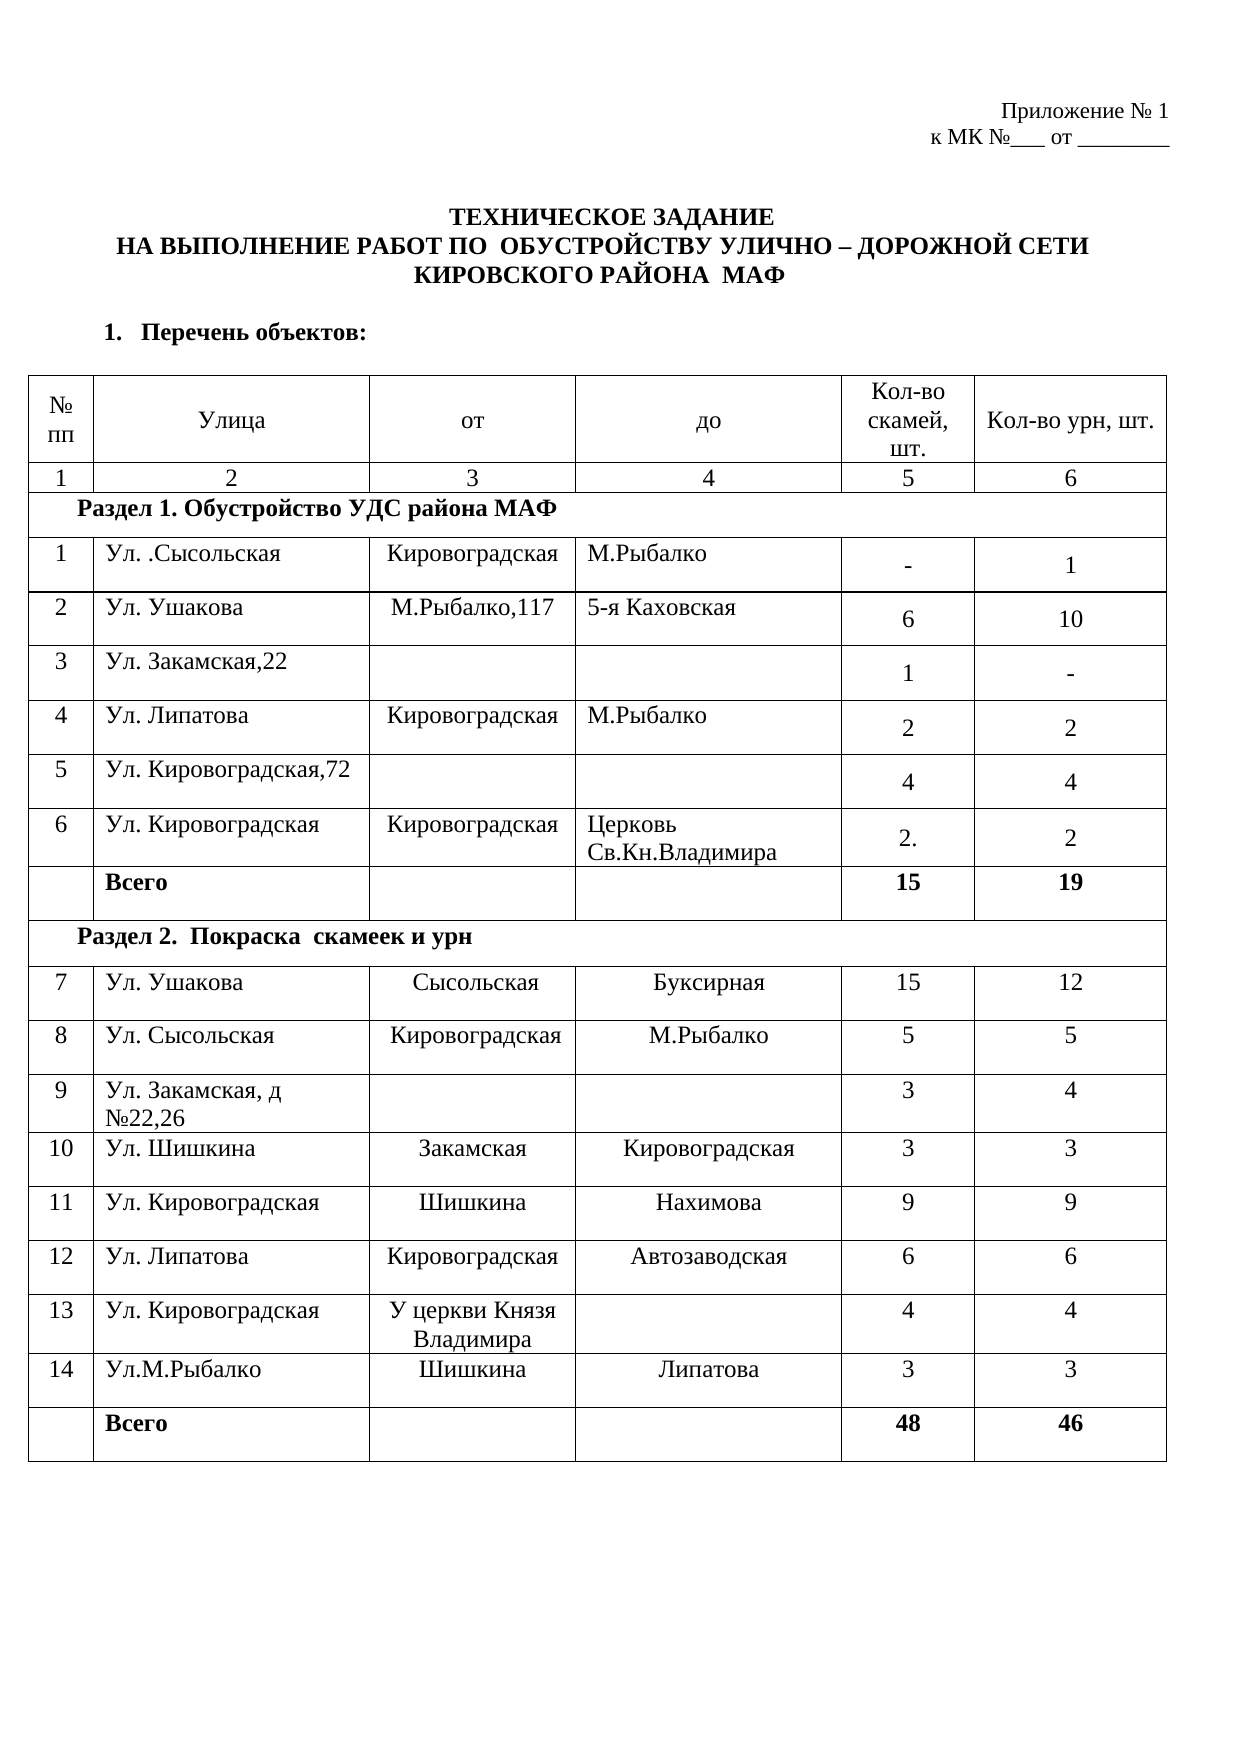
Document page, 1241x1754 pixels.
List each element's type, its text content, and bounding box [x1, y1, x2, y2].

table_cell [576, 755, 841, 808]
table_cell Раздел 1. Обустройство УДС района МАФ [29, 493, 1166, 537]
table_cell Всего [94, 867, 369, 920]
table_cell Ул. Липатова [94, 1241, 369, 1294]
table_cell Кировоградская [370, 809, 575, 866]
table_cell 2 [975, 701, 1166, 753]
table_header № пп [29, 376, 93, 462]
table_cell 6 [975, 1241, 1166, 1294]
table_cell [370, 1075, 575, 1132]
table_cell 4 [842, 1295, 974, 1353]
table_cell Нахимова [576, 1187, 841, 1240]
table_header Кол-во скамей, шт. [842, 376, 974, 462]
table_cell Ул.М.Рыбалко [94, 1354, 369, 1407]
table_cell М.Рыбалко [576, 538, 841, 591]
table_cell 10 [29, 1133, 93, 1186]
table_cell 3 [370, 463, 575, 492]
table_cell Закамская [370, 1133, 575, 1186]
table_cell 19 [975, 867, 1166, 920]
table_cell 9 [842, 1187, 974, 1240]
text НА ВЫПОЛНЕНИЕ РАБОТ ПО ОБУСТРОЙСТВУ УЛИЧНО – ДОРОЖНОЙ СЕТИ КИРОВСКОГО РАЙОНА МАФ [29, 231, 1169, 289]
table_cell 10 [975, 593, 1166, 645]
table_cell 4 [975, 1295, 1166, 1353]
table_cell 4 [975, 755, 1166, 808]
table_cell [576, 867, 841, 920]
table_cell [370, 1408, 575, 1461]
table_cell - [975, 646, 1166, 699]
table_cell 7 [29, 967, 93, 1019]
table_cell 3 [975, 1354, 1166, 1407]
table_cell 14 [29, 1354, 93, 1407]
table_cell Кировоградская [370, 1021, 575, 1074]
table_cell Ул. Закамская,22 [94, 646, 369, 699]
table_cell 2 [29, 593, 93, 645]
table_cell Ул. Ушакова [94, 593, 369, 645]
table_cell [576, 1408, 841, 1461]
table_cell 15 [842, 967, 974, 1019]
table_cell 11 [29, 1187, 93, 1240]
table_cell Ул. Липатова [94, 701, 369, 753]
text Приложение № 1 [29, 97, 1169, 123]
table_cell 4 [576, 463, 841, 492]
table_cell 6 [29, 809, 93, 866]
table_cell Раздел 2. Покраска скамеек и урн [29, 921, 1166, 966]
table_cell [576, 1295, 841, 1353]
table_cell 9 [975, 1187, 1166, 1240]
table_cell Ул. Закамская, д №22,26 [94, 1075, 369, 1132]
table_cell 9 [29, 1075, 93, 1132]
table_cell [576, 1075, 841, 1132]
table_cell Буксирная [576, 967, 841, 1019]
table_header от [370, 376, 575, 462]
table_cell Автозаводская [576, 1241, 841, 1294]
table_cell [576, 646, 841, 699]
table_cell Шишкина [370, 1354, 575, 1407]
table_cell 2 [94, 463, 369, 492]
table_cell 2 [975, 809, 1166, 866]
table_cell 6 [975, 463, 1166, 492]
table_cell 8 [29, 1021, 93, 1074]
table_cell 1 [29, 463, 93, 492]
table_cell 5-я Каховская [576, 593, 841, 645]
table_cell 1 [29, 538, 93, 591]
table_cell 12 [975, 967, 1166, 1019]
table_cell 5 [842, 1021, 974, 1074]
table_cell [370, 755, 575, 808]
table_cell 5 [29, 755, 93, 808]
table_cell [29, 1408, 93, 1461]
table_cell 3 [975, 1133, 1166, 1186]
table_cell 4 [842, 755, 974, 808]
table_cell 3 [842, 1133, 974, 1186]
table_cell 1 [975, 538, 1166, 591]
table_cell Ул. Кировоградская [94, 1295, 369, 1353]
table_header до [576, 376, 841, 462]
table_cell 13 [29, 1295, 93, 1353]
table_cell Церковь Св.Кн.Владимира [576, 809, 841, 866]
table_cell Шишкина [370, 1187, 575, 1240]
table_cell 4 [975, 1075, 1166, 1132]
table_cell Ул. Кировоградская [94, 809, 369, 866]
table_cell 2 [842, 701, 974, 753]
table_cell Ул. .Сысольская [94, 538, 369, 591]
table_cell 6 [842, 1241, 974, 1294]
table_cell 1 [842, 646, 974, 699]
table_cell Ул. Кировоградская,72 [94, 755, 369, 808]
table_cell М.Рыбалко,117 [370, 593, 575, 645]
table_cell Кировоградская [370, 1241, 575, 1294]
table_cell Ул. Сысольская [94, 1021, 369, 1074]
text ТЕХНИЧЕСКОЕ ЗАДАНИЕ [29, 202, 1194, 231]
table_cell 6 [842, 593, 974, 645]
list Перечень объектов: [103, 317, 1169, 346]
table_cell 12 [29, 1241, 93, 1294]
table_cell Липатова [576, 1354, 841, 1407]
table_cell М.Рыбалко [576, 701, 841, 753]
table_cell Кировоградская [370, 538, 575, 591]
table_cell [370, 867, 575, 920]
table_cell Ул. Кировоградская [94, 1187, 369, 1240]
table_cell 3 [29, 646, 93, 699]
table_cell 48 [842, 1408, 974, 1461]
table_cell 5 [842, 463, 974, 492]
table_cell 46 [975, 1408, 1166, 1461]
table_cell Ул. Ушакова [94, 967, 369, 1019]
table_cell 3 [842, 1075, 974, 1132]
table_cell Кировоградская [370, 701, 575, 753]
table_cell 3 [842, 1354, 974, 1407]
table_cell [370, 646, 575, 699]
table_cell 5 [975, 1021, 1166, 1074]
table_cell Всего [94, 1408, 369, 1461]
table_cell [29, 867, 93, 920]
table_cell 4 [29, 701, 93, 753]
table_cell Сысольская [370, 967, 575, 1019]
table_cell - [842, 538, 974, 591]
table_cell У церкви Князя Владимира [370, 1295, 575, 1353]
text к МК №___ от ________ [29, 123, 1169, 150]
table_cell 15 [842, 867, 974, 920]
table_header Улица [94, 376, 369, 462]
table_cell Кировоградская [576, 1133, 841, 1186]
table_cell М.Рыбалко [576, 1021, 841, 1074]
table_cell 2. [842, 809, 974, 866]
table_cell Ул. Шишкина [94, 1133, 369, 1186]
table_header Кол-во урн, шт. [975, 376, 1166, 462]
